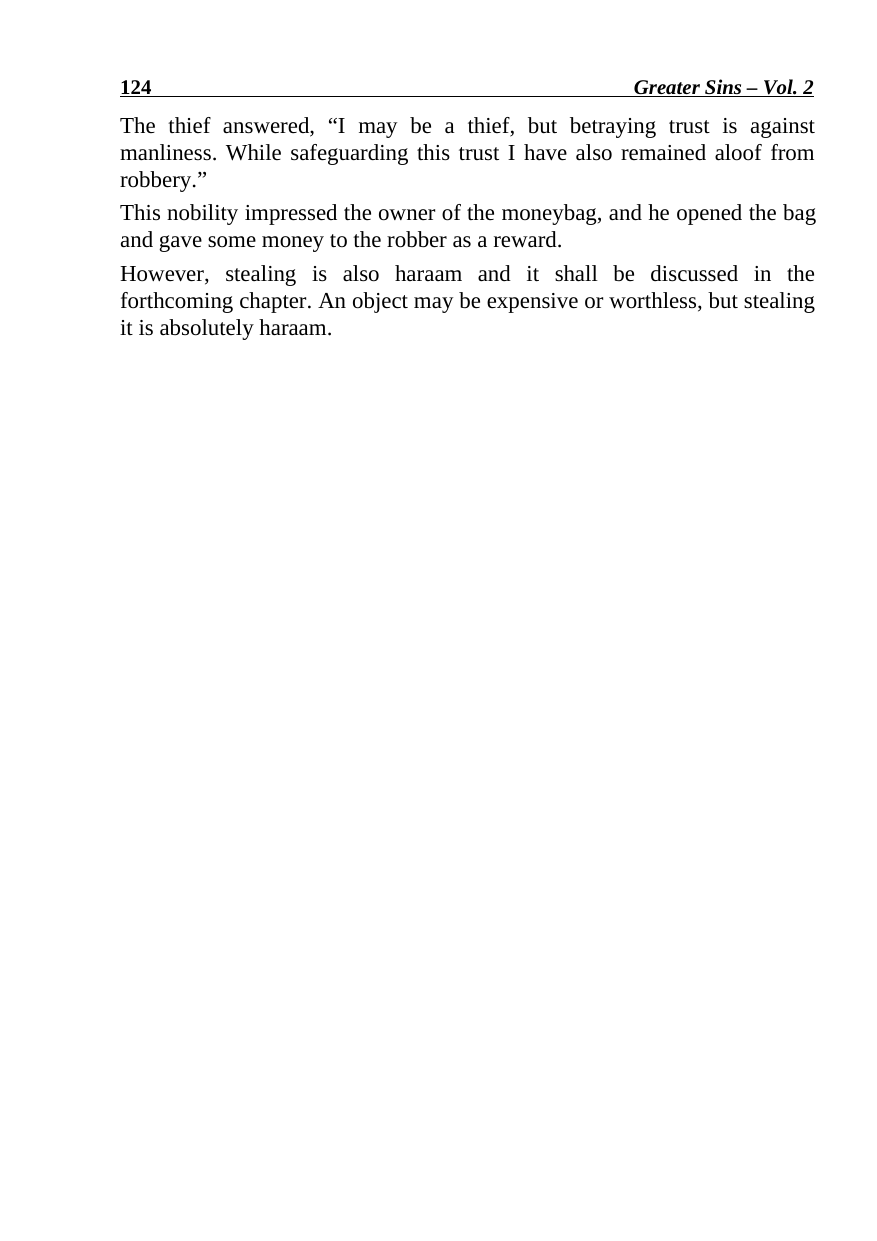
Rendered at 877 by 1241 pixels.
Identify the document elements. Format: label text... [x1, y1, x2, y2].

text However, stealing is also haraam and it shall be discussed in the forthcoming chapter. An object may be expensive or worthless, but stealing it is absolutely haraam. [120, 259, 817, 341]
text The thief answered, “I may be a thief, but betraying trust is against manliness. While safeguarding this trust I have also remained aloof from robbery.” [120, 112, 817, 193]
text This nobility impressed the owner of the moneybag, and he opened the bag and gave some money to the robber as a reward. [120, 199, 817, 253]
